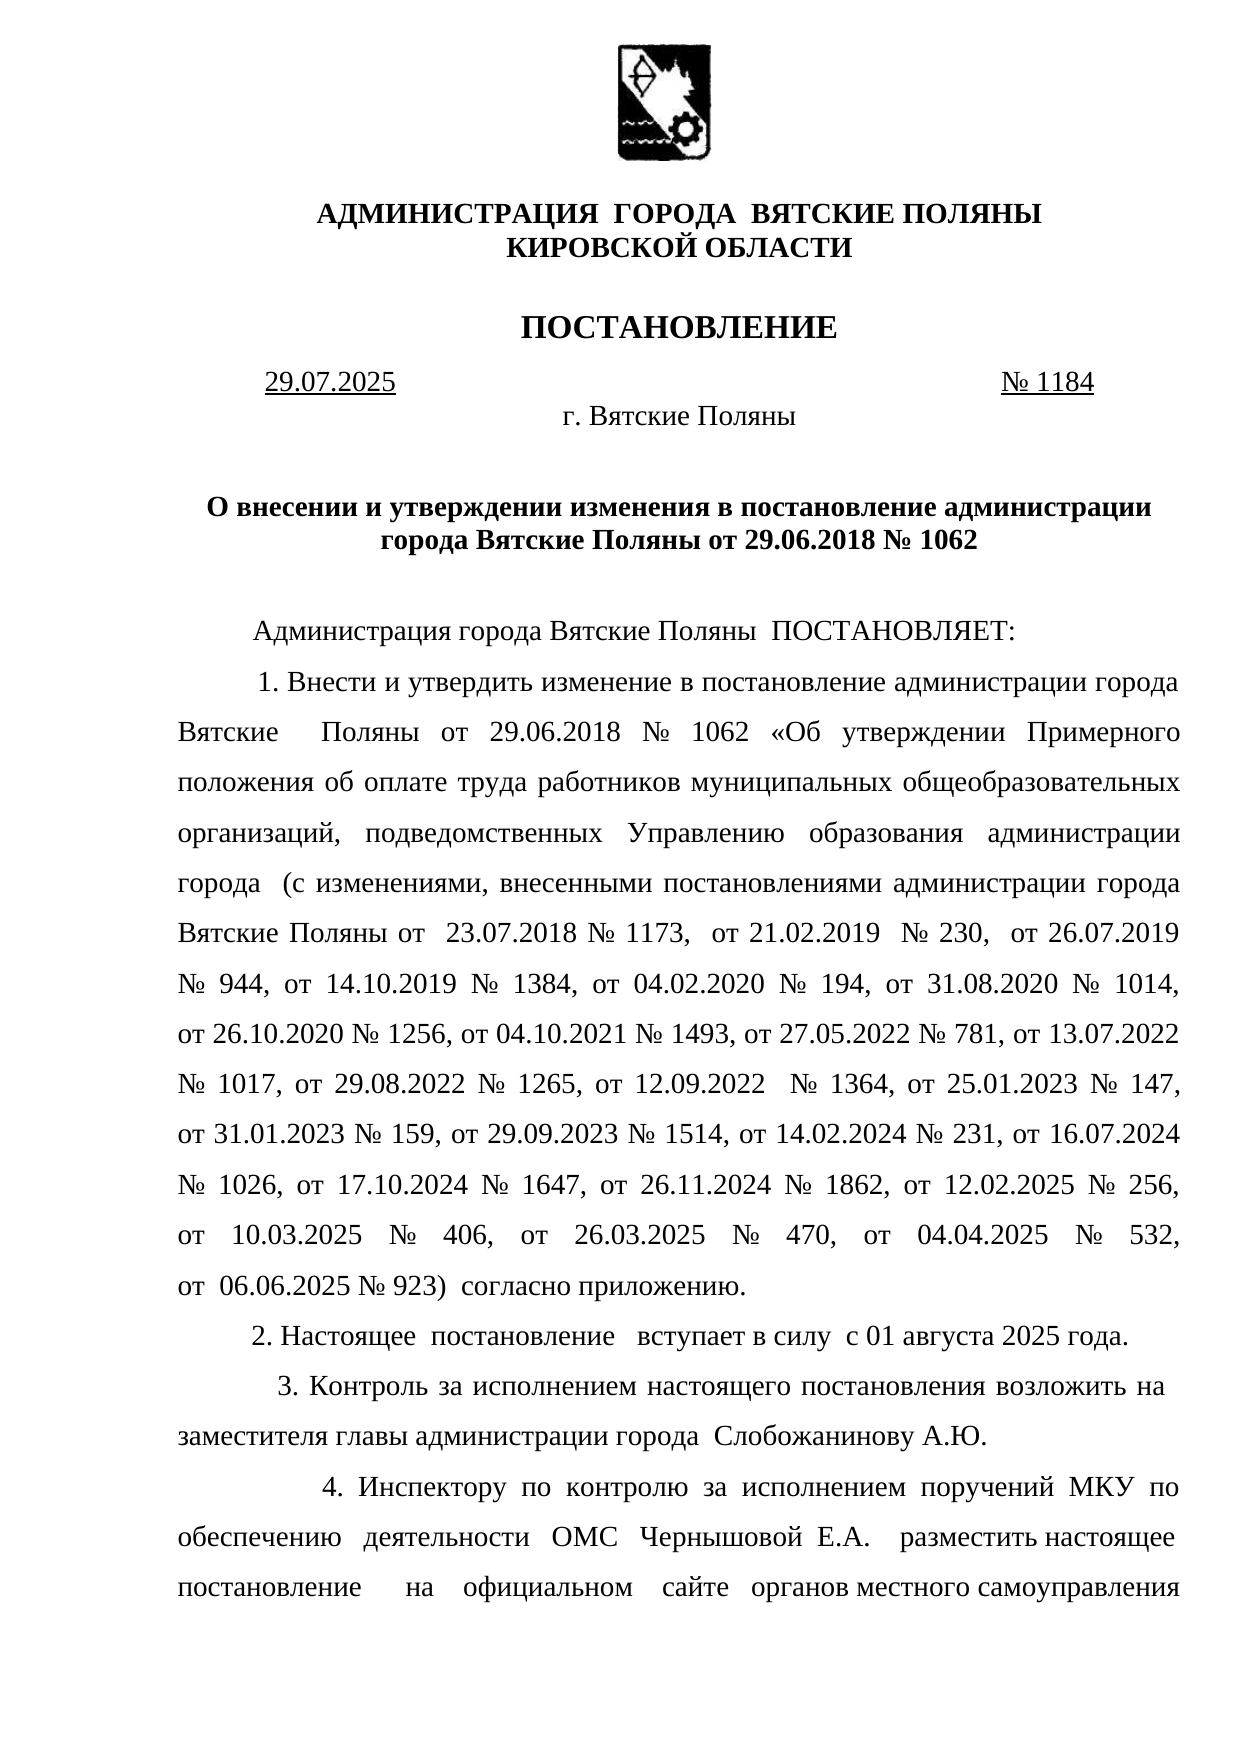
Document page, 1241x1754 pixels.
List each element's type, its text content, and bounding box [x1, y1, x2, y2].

text 4. Инспектору по контролю за исполнением поручений МКУ по обеспечению деятельности ОМС Чернышовой Е.А. разместить настоящее [177, 1469, 1181, 1553]
text 29.07.2025 № 1184 [177, 364, 1181, 398]
text ПОСТАНОВЛЕНИЕ [177, 307, 1181, 345]
picture [617, 44, 712, 161]
text КИРОВСКОЙ ОБЛАСТИ [177, 230, 1181, 264]
text города Вятские Поляны от 29.06.2018 № 1062 [177, 522, 1181, 556]
text г. Вятские Поляны [177, 398, 1181, 431]
text постановление на официальном сайте органов местного самоуправления [177, 1569, 1181, 1603]
text О внесении и утверждении изменения в постановление администрации [177, 489, 1181, 522]
text Администрация города Вятские Поляны ПОСТАНОВЛЯЕТ: [177, 613, 1181, 647]
text 1. Внести и утвердить изменение в постановление администрации города Вятские Поляны от 29.06.2018 № 1062 «Об утверждении Примерного положения об оплате труда работников муниципальных общеобразовательных организаций, подведомственных Управлению образования администрации города (с изменениями, внесенными постановлениями администрации города Вятские Поляны от 23.07.2018 № 1173, от 21.02.2019 № 230, от 26.07.2019 № 944, от 14.10.2019 № 1384, от 04.02.2020 № 194, от 31.08.2020 № 1014, от 26.10.2020 № 1256, от 04.10.2021 № 1493, от 27.05.2022 № 781, от 13.07.2022 № 1017, от 29.08.2022 № 1265, от 12.09.2022 № 1364, от 25.01.2023 № 147, от 31.01.2023 № 159, от 29.09.2023 № 1514, от 14.02.2024 № 231, от 16.07.2024 № 1026, от 17.10.2024 № 1647, от 26.11.2024 № 1862, от 12.02.2025 № 256, от 10.03.2025 № 406, от 26.03.2025 № 470, от 04.04.2025 № 532, от 06.06.2025 № 923) согласно приложению. [177, 664, 1181, 1301]
text 2. Настоящее постановление вступает в силу с 01 августа 2025 года. [177, 1318, 1166, 1351]
subtitle АДМИНИСТРАЦИЯ ГОРОДА ВЯТСКИЕ ПОЛЯНЫ [177, 197, 1181, 230]
text 3. Контроль за исполнением настоящего постановления возложить на заместителя главы администрации города Слобожанинову А.Ю. [177, 1368, 1166, 1452]
